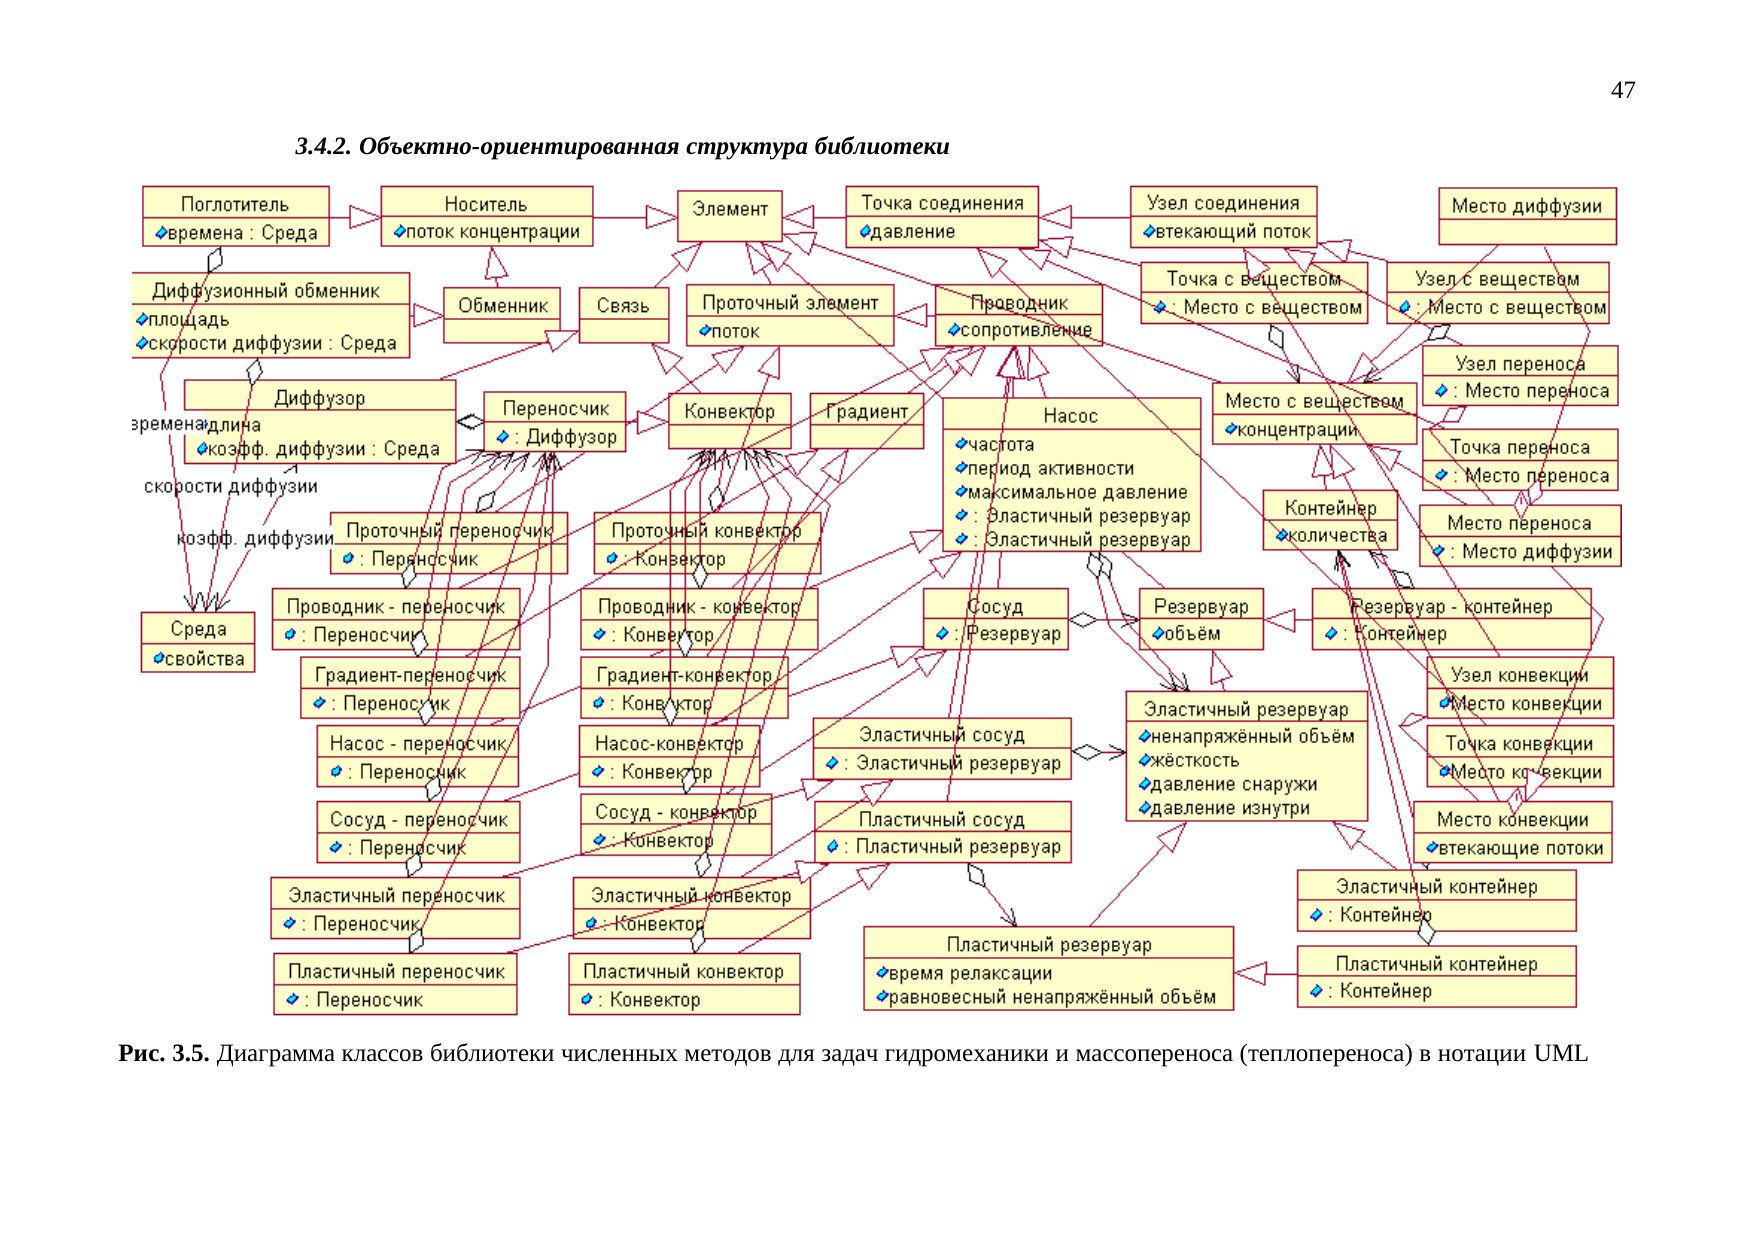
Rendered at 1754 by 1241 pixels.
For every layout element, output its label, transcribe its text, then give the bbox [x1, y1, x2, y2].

text Рис. 3.5. Диаграмма классов библиотеки численных методов для задач гидромеханики и массопереноса (теплопереноса) в нотации UML [118, 1037, 1636, 1066]
subtitle Объектно-ориентированная структура библиотеки [236, 131, 1636, 160]
picture [132, 180, 1622, 1023]
